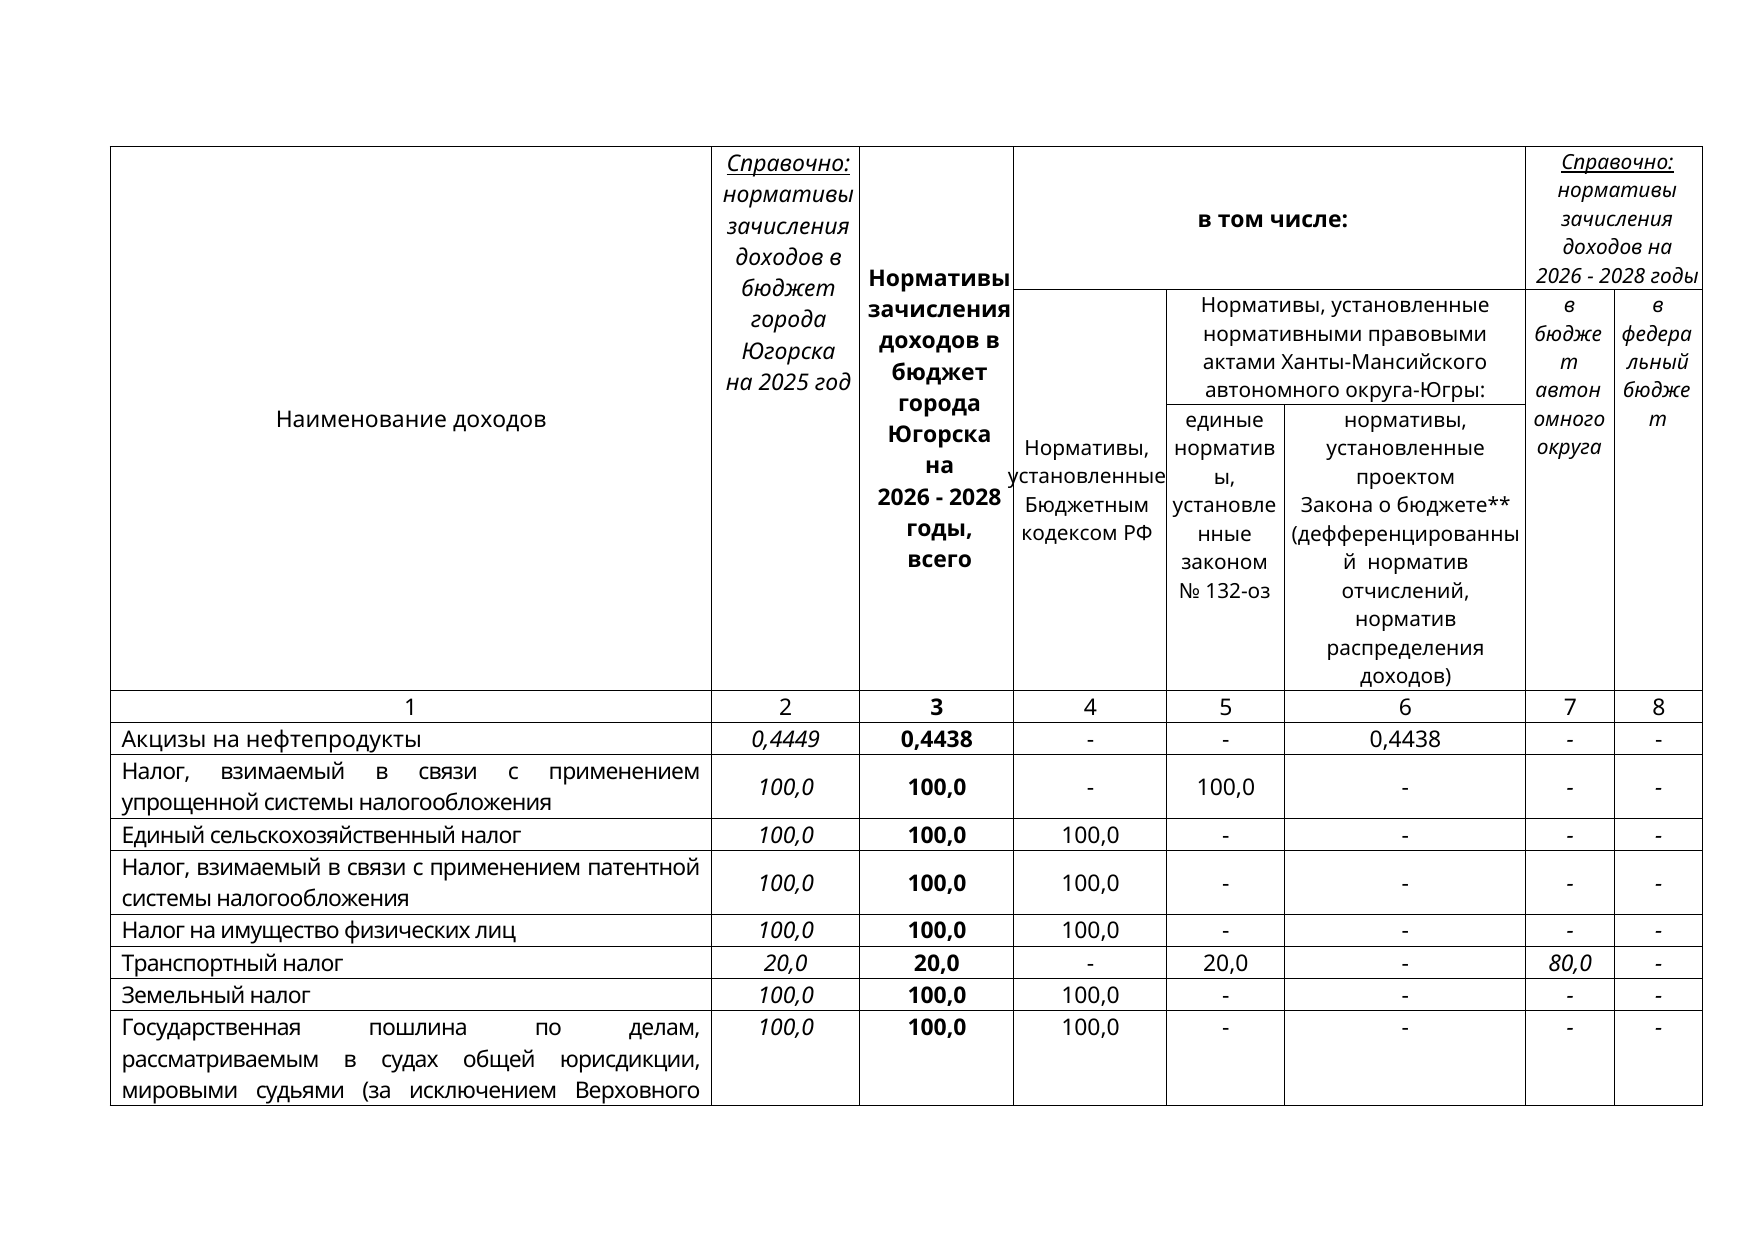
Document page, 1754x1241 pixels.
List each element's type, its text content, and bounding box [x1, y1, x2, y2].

table_cell 100,0 [712, 819, 859, 850]
table_cell Налог на имущество физических лиц [111, 915, 711, 946]
table_cell 0,4438 [1285, 723, 1525, 754]
table_cell 7 [1526, 691, 1614, 722]
table_cell - [1615, 755, 1702, 818]
table_cell - [1526, 851, 1614, 913]
table_cell 100,0 [860, 755, 1013, 818]
table_cell 100,0 [1014, 915, 1166, 946]
table_cell - [1615, 723, 1702, 754]
table_cell - [1615, 819, 1702, 850]
table_cell - [1167, 1011, 1284, 1105]
table_cell - [1526, 755, 1614, 818]
table_cell - [1285, 947, 1525, 978]
table_cell - [1615, 915, 1702, 946]
table_cell в бюджет автономного округа [1526, 290, 1614, 689]
table_cell единые нормативы, установленные законом № 132-оз [1167, 405, 1284, 689]
table_cell 100,0 [1014, 851, 1166, 913]
table_cell - [1014, 755, 1166, 818]
table_cell 100,0 [860, 1011, 1013, 1105]
table_cell Акцизы на нефтепродукты [111, 723, 711, 754]
table_cell - [1615, 1011, 1702, 1105]
table_cell 100,0 [860, 819, 1013, 850]
table_cell - [1615, 979, 1702, 1010]
table_cell 100,0 [712, 851, 859, 913]
table_cell - [1285, 755, 1525, 818]
table_cell - [1167, 851, 1284, 913]
table_header Наименование доходов [111, 147, 711, 689]
table_cell - [1526, 915, 1614, 946]
table_cell 100,0 [860, 851, 1013, 913]
table_cell Налог, взимаемый в связи с применением патентной системы налогообложения [111, 851, 711, 913]
table_cell Налог, взимаемый в связи с применением упрощенной системы налогообложения [111, 755, 711, 818]
table_header Справочно: нормативы зачисления доходов на 2026 - 2028 годы [1526, 147, 1702, 289]
table_cell - [1285, 851, 1525, 913]
table_cell - [1615, 947, 1702, 978]
table_cell - [1014, 947, 1166, 978]
table_cell - [1285, 819, 1525, 850]
table_cell - [1526, 819, 1614, 850]
table_cell - [1167, 819, 1284, 850]
table_cell 5 [1167, 691, 1284, 722]
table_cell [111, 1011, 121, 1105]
table_cell - [1526, 979, 1614, 1010]
table_cell 100,0 [1167, 755, 1284, 818]
table_cell - [1014, 723, 1166, 754]
table_cell Транспортный налог [111, 947, 711, 978]
table_cell 4 [1014, 691, 1166, 722]
table_cell 0,4438 [860, 723, 1013, 754]
table_cell Единый сельскохозяйственный налог [111, 819, 711, 850]
table_cell 100,0 [1014, 1011, 1166, 1105]
table_cell 3 [860, 691, 1013, 722]
table_cell - [1285, 1011, 1525, 1105]
table_cell - [1167, 915, 1284, 946]
table_cell 100,0 [712, 979, 859, 1010]
table_header в том числе: [1014, 147, 1525, 289]
table_cell 100,0 [712, 1011, 859, 1105]
table_cell - [1526, 1011, 1614, 1105]
table_cell 100,0 [1014, 819, 1166, 850]
table_cell в федеральный бюджет [1615, 290, 1702, 689]
table_cell Земельный налог [111, 979, 711, 1010]
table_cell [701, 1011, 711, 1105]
table_cell - [1615, 851, 1702, 913]
table_cell - [1285, 979, 1525, 1010]
table_cell - [1526, 723, 1614, 754]
table_cell 8 [1615, 691, 1702, 722]
table_cell 20,0 [712, 947, 859, 978]
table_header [860, 147, 1013, 689]
table_cell 2 [712, 691, 859, 722]
table_cell - [1167, 979, 1284, 1010]
table_cell 100,0 [1014, 979, 1166, 1010]
table_cell 100,0 [712, 755, 859, 818]
table_cell 20,0 [860, 947, 1013, 978]
table_cell - [1167, 723, 1284, 754]
table_cell - [1285, 915, 1525, 946]
table_cell 80,0 [1526, 947, 1614, 978]
table_cell 6 [1285, 691, 1525, 722]
table_cell 1 [111, 691, 711, 722]
table_cell 100,0 [860, 979, 1013, 1010]
table_cell 0,4449 [712, 723, 859, 754]
table_cell Нормативы, установленные нормативными правовыми актами Ханты-Мансийского автономного округа-Югры: [1167, 290, 1525, 404]
table_cell 100,0 [712, 915, 859, 946]
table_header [712, 147, 859, 689]
table_cell 20,0 [1167, 947, 1284, 978]
table_cell 100,0 [860, 915, 1013, 946]
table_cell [1014, 290, 1166, 689]
table_cell нормативы, установленные проектом Закона о бюджете** (дефференцированный норматив отчислений, норматив распределения доходов) [1285, 405, 1525, 689]
